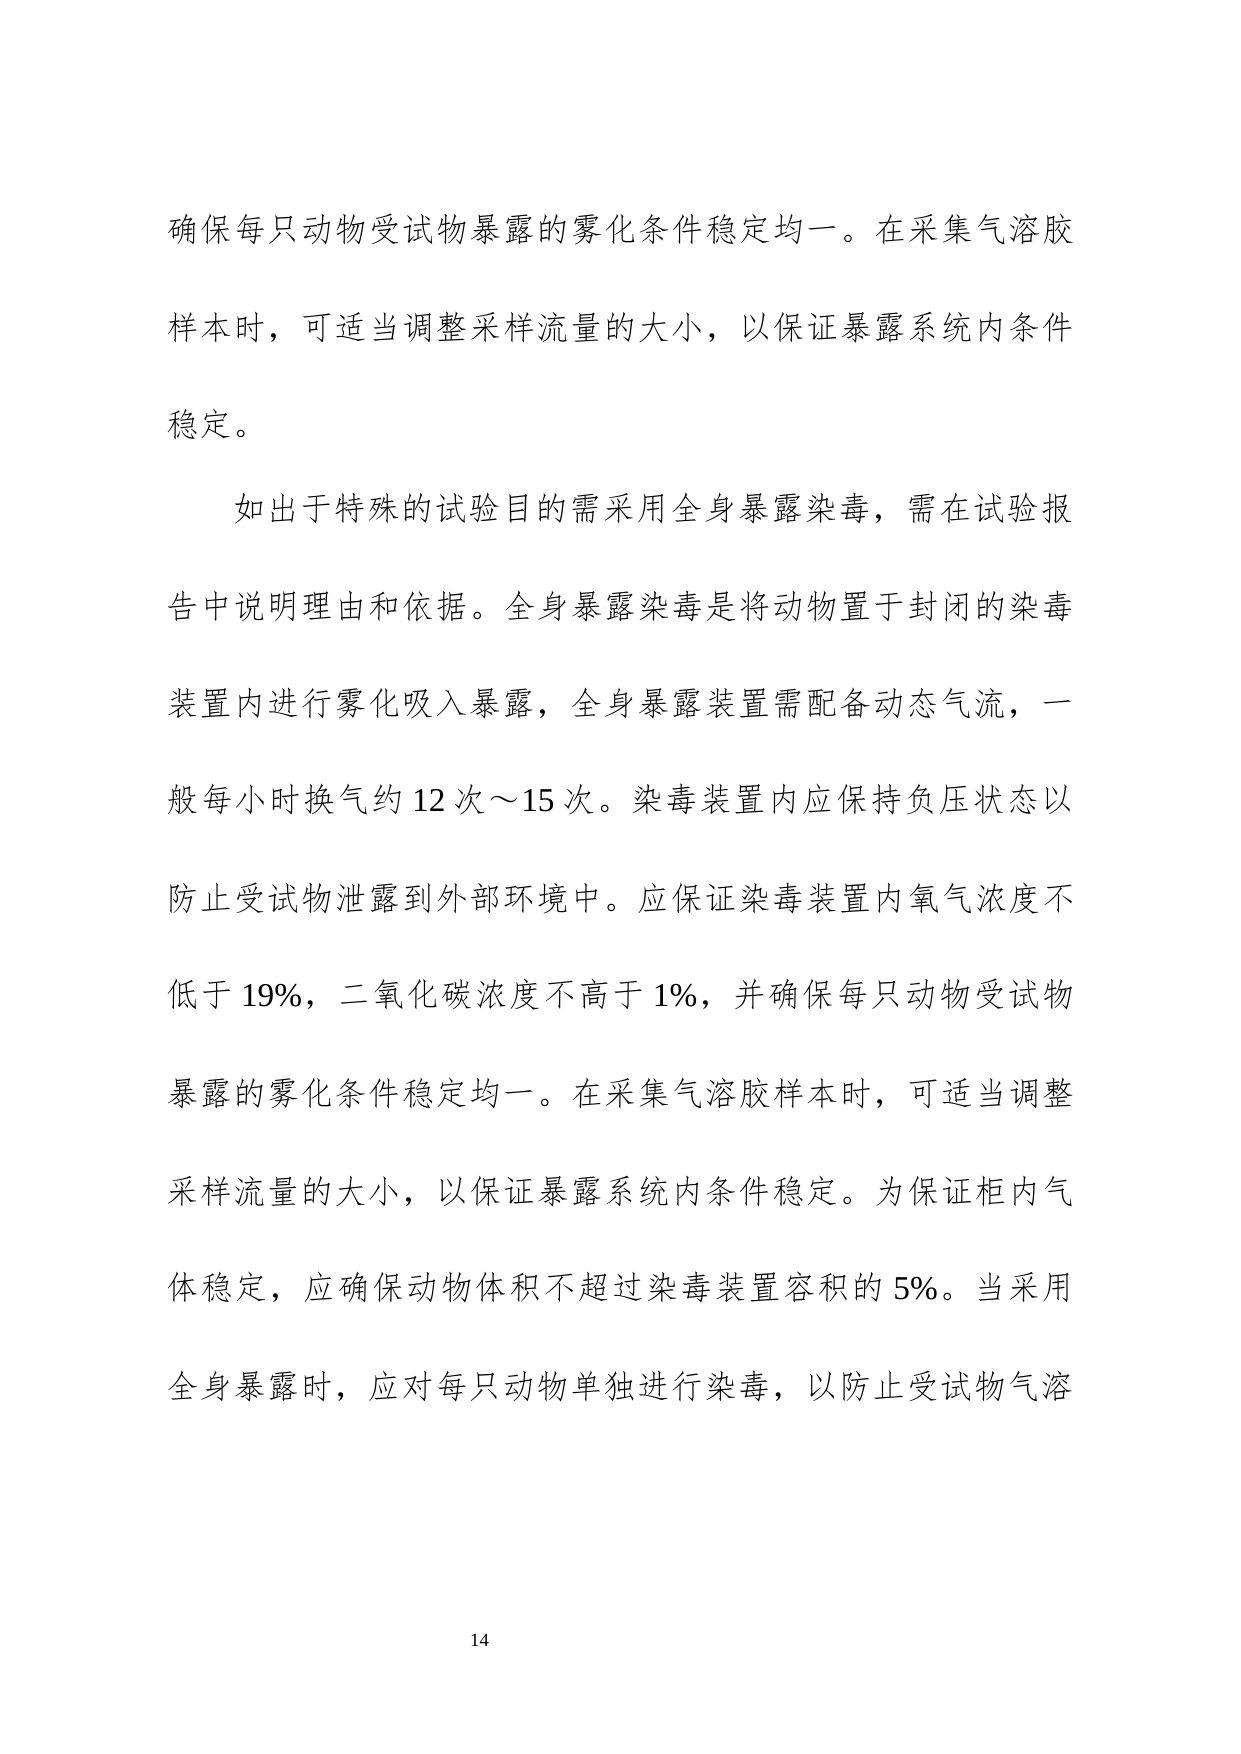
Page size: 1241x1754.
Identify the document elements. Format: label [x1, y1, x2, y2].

text [165, 195, 1075, 455]
text [165, 474, 1075, 1416]
